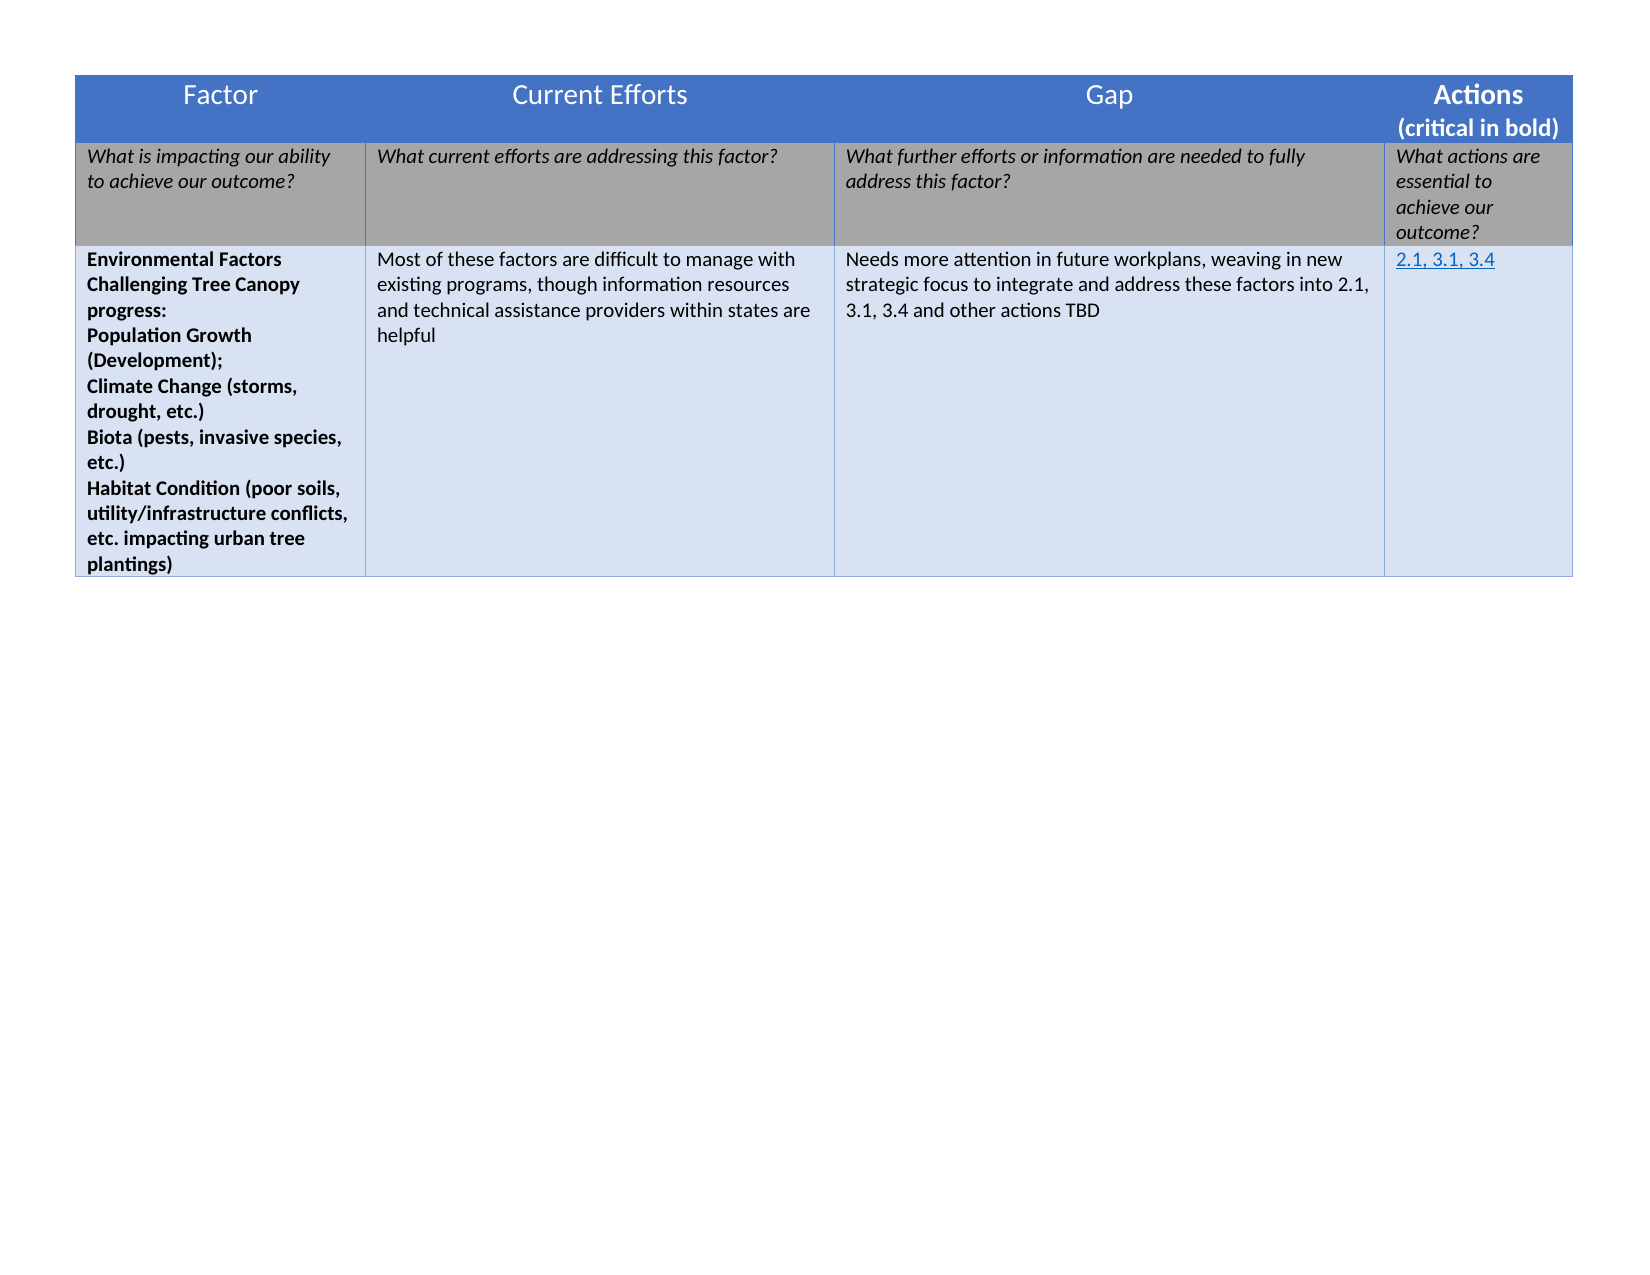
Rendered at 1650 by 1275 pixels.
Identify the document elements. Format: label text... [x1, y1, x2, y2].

table_cell Most of these factors are difficult to manage with existing programs, though information resources and technical assistance providers within states are helpful [366, 246, 834, 576]
table_header Actions (critical in bold) [1385, 76, 1572, 142]
table_cell Needs more attention in future workplans, weaving in new strategic focus to integrate and address these factors into 2.1, 3.1, 3.4 and other actions TBD [835, 246, 1384, 576]
table_cell What further efforts or information are needed to fully address this factor? [835, 143, 1384, 245]
table_cell What is impacting our ability to achieve our outcome? [76, 143, 365, 245]
table_header Gap [835, 76, 1384, 142]
table_cell 2.1, 3.1, 3.4 [1385, 246, 1572, 576]
table_cell What current efforts are addressing this factor? [366, 143, 834, 245]
table_cell What actions are essential to achieve our outcome? [1385, 143, 1572, 245]
table_header Current Efforts [366, 76, 834, 142]
table_cell Environmental Factors Challenging Tree Canopy progress: Population Growth (Development); Climate Change (storms, drought, etc.) Biota (pests, invasive species, etc.) Habitat Condition (poor soils, utility/infrastructure conflicts, etc. impacting urban tree plantings) [76, 246, 365, 576]
table_header Factor [76, 76, 365, 142]
